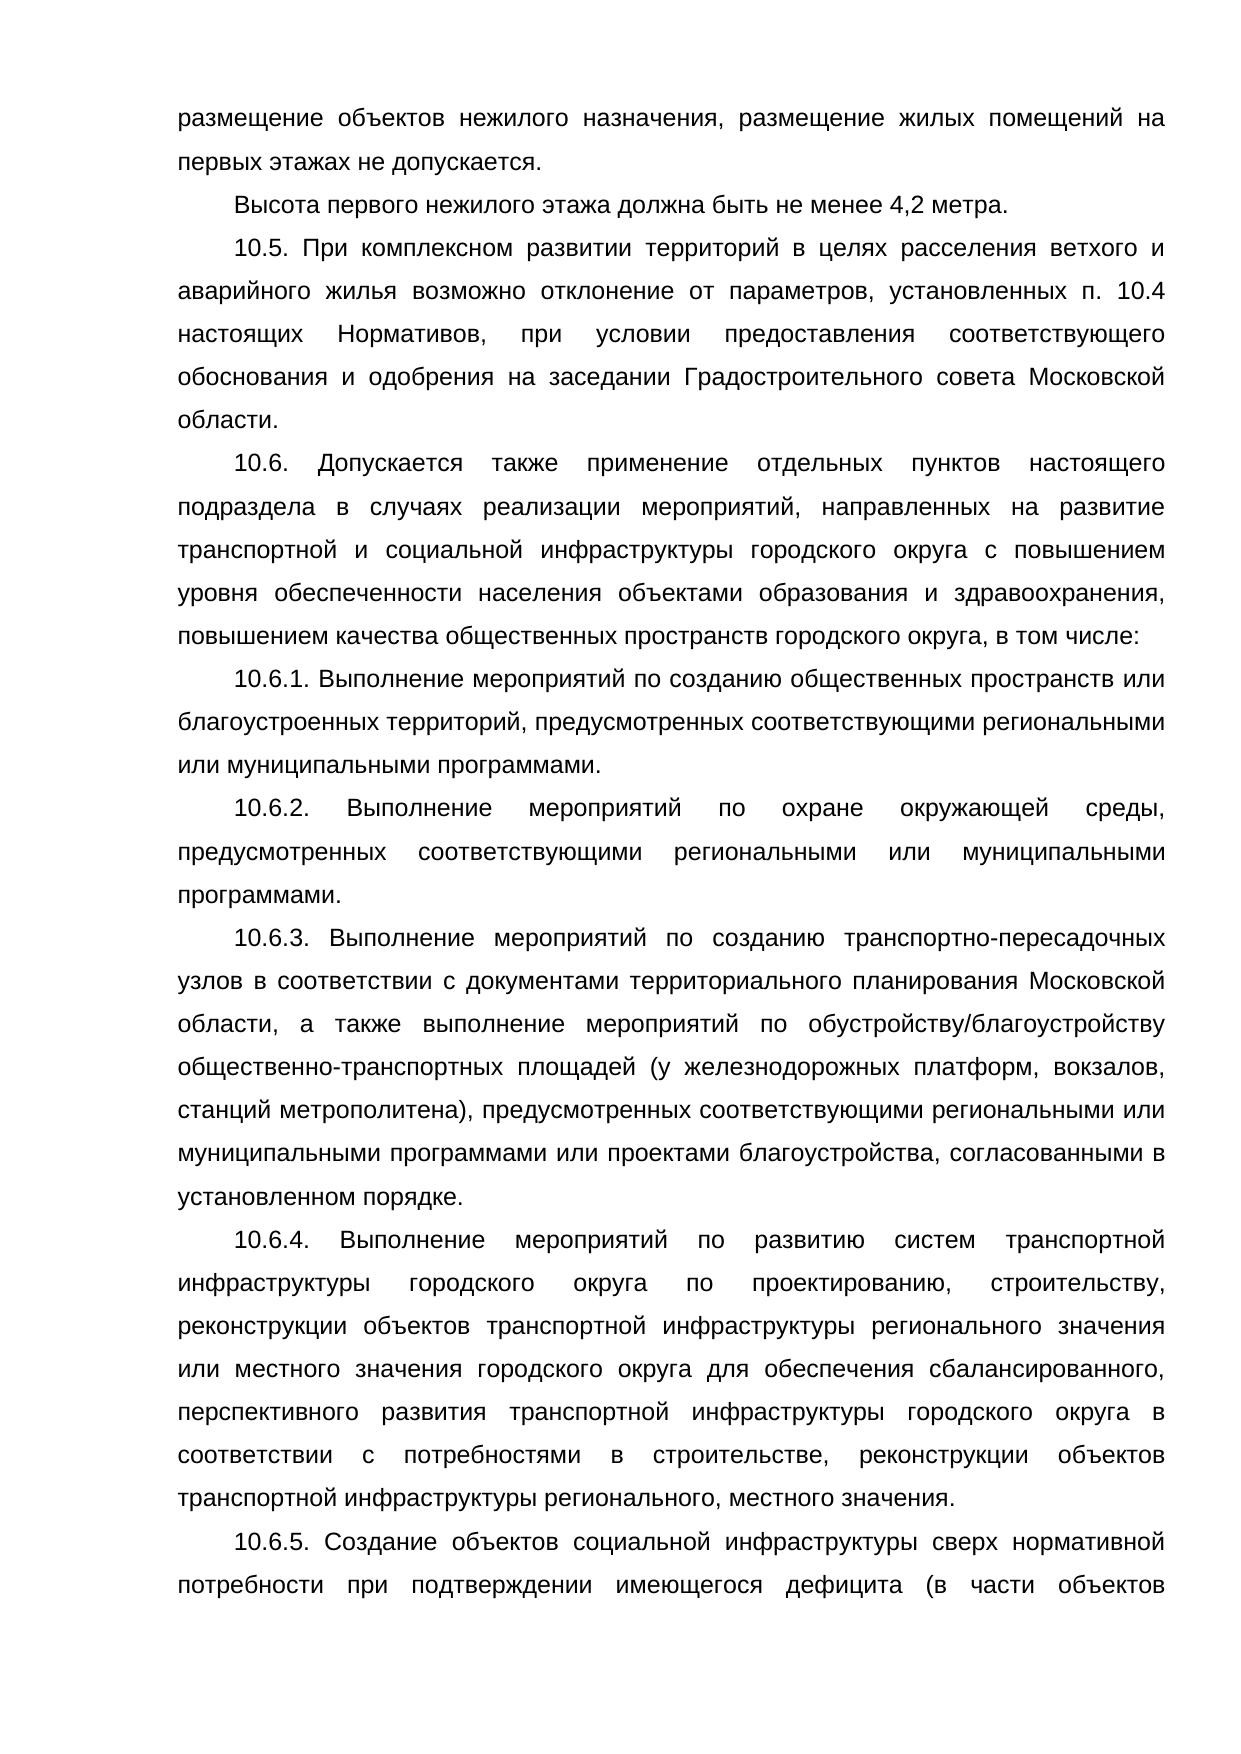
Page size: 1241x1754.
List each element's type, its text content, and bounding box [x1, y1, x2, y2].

text 10.6.1. Выполнение мероприятий по созданию общественных пространств или благоустроенных территорий, предусмотренных соответствующими региональными или муниципальными программами. [177, 664, 1166, 779]
text 10.6. Допускается также применение отдельных пунктов настоящего подраздела в случаях реализации мероприятий, направленных на развитие транспортной и социальной инфраструктуры городского округа с повышением уровня обеспеченности населения объектами образования и здравоохранения, повышением качества общественных пространств городского округа, в том числе: [177, 448, 1166, 649]
text Высота первого нежилого этажа должна быть не менее 4,2 метра. [177, 189, 1166, 218]
text 10.6.2. Выполнение мероприятий по охране окружающей среды, предусмотренных соответствующими региональными или муниципальными программами. [177, 793, 1166, 908]
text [177, 103, 1166, 175]
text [177, 1526, 1166, 1598]
text 10.6.3. Выполнение мероприятий по созданию транспортно-пересадочных узлов в соответствии с документами территориального планирования Московской области, а также выполнение мероприятий по обустройству/благоустройству общественно-транспортных площадей (у железнодорожных платформ, вокзалов, станций метрополитена), предусмотренных соответствующими региональными или муниципальными программами или проектами благоустройства, согласованными в установленном порядке. [177, 923, 1166, 1210]
text 10.5. При комплексном развитии территорий в целях расселения ветхого и аварийного жилья возможно отклонение от параметров, установленных п. 10.4 настоящих Нормативов, при условии предоставления соответствующего обоснования и одобрения на заседании Градостроительного совета Московской области. [177, 233, 1166, 434]
text 10.6.4. Выполнение мероприятий по развитию систем транспортной инфраструктуры городского округа по проектированию, строительству, реконструкции объектов транспортной инфраструктуры регионального значения или местного значения городского округа для обеспечения сбалансированного, перспективного развития транспортной инфраструктуры городского округа в соответствии с потребностями в строительстве, реконструкции объектов транспортной инфраструктуры регионального, местного значения. [177, 1224, 1166, 1512]
